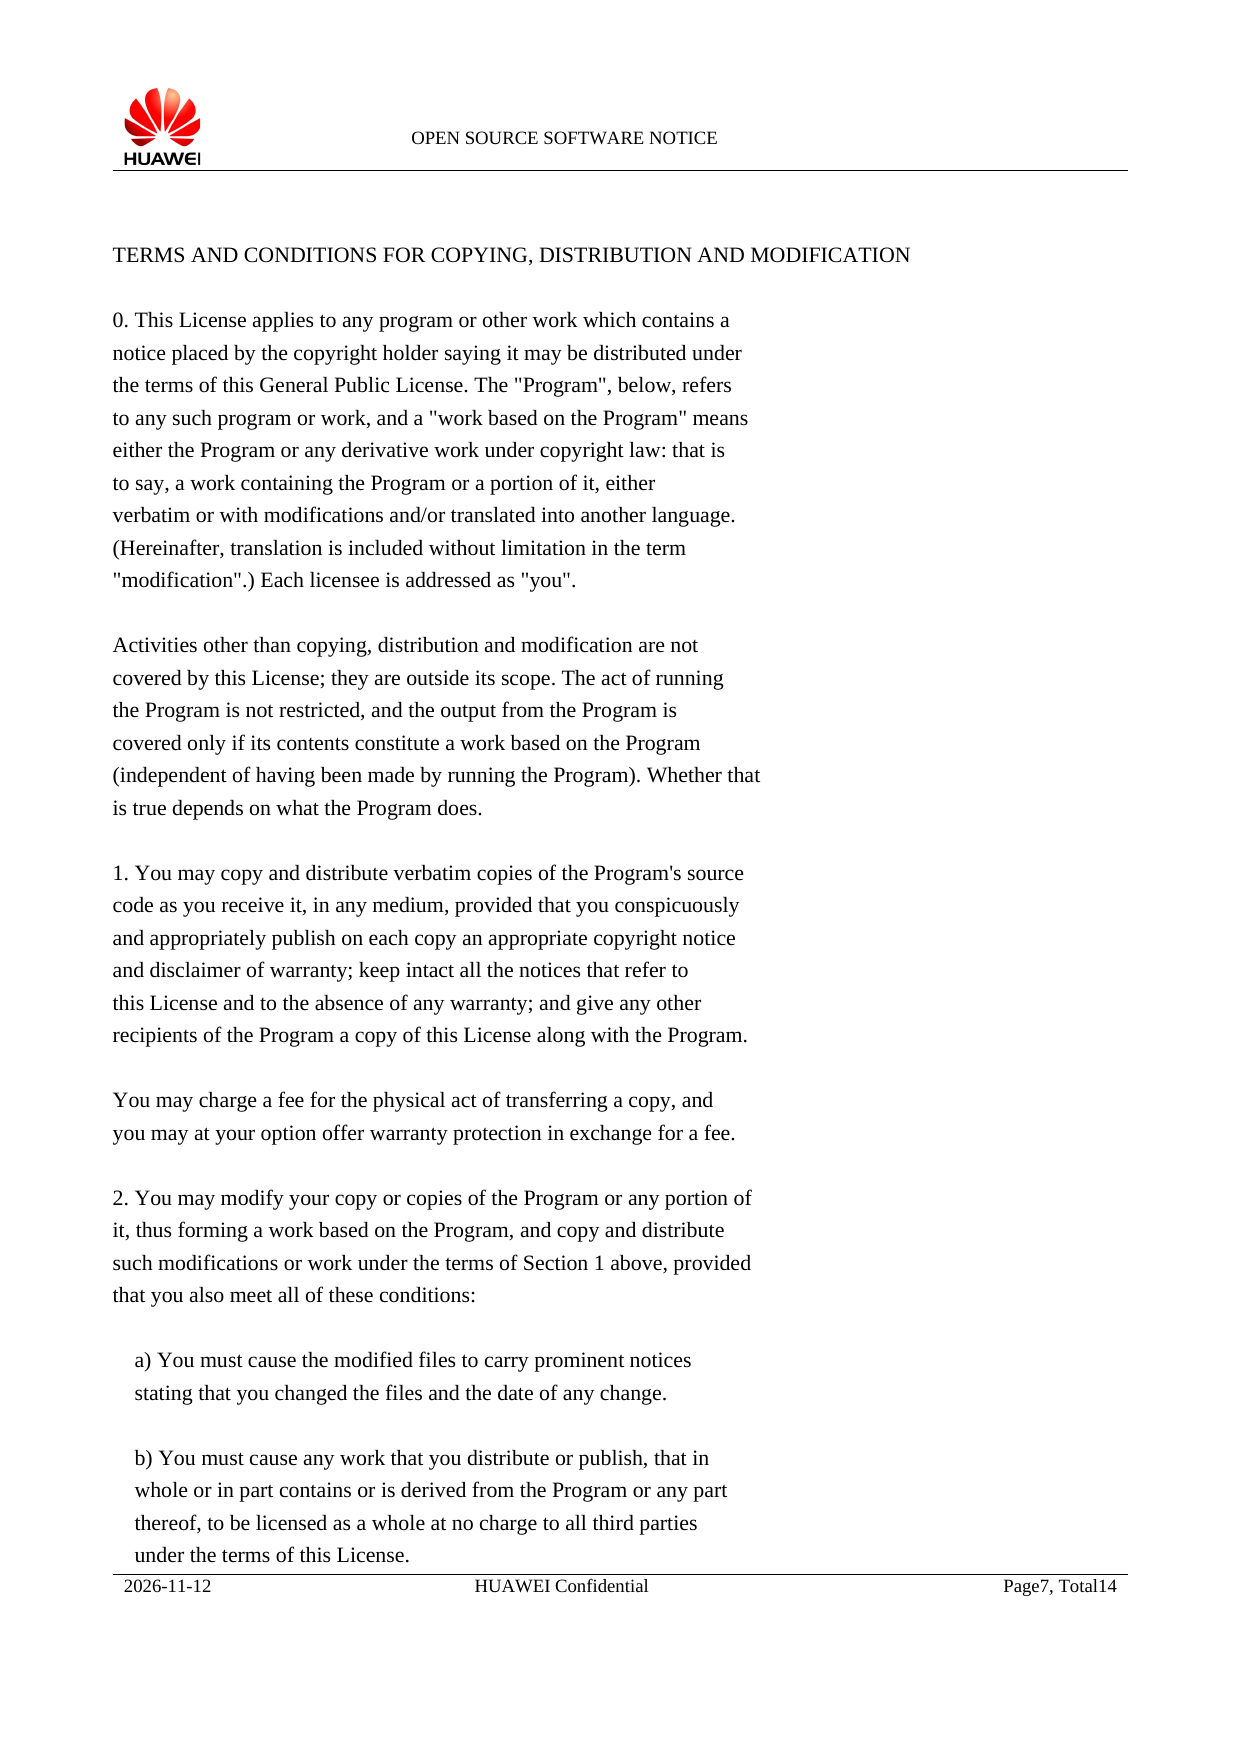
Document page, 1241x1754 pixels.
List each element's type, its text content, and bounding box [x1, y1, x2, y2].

picture [124, 88, 201, 165]
